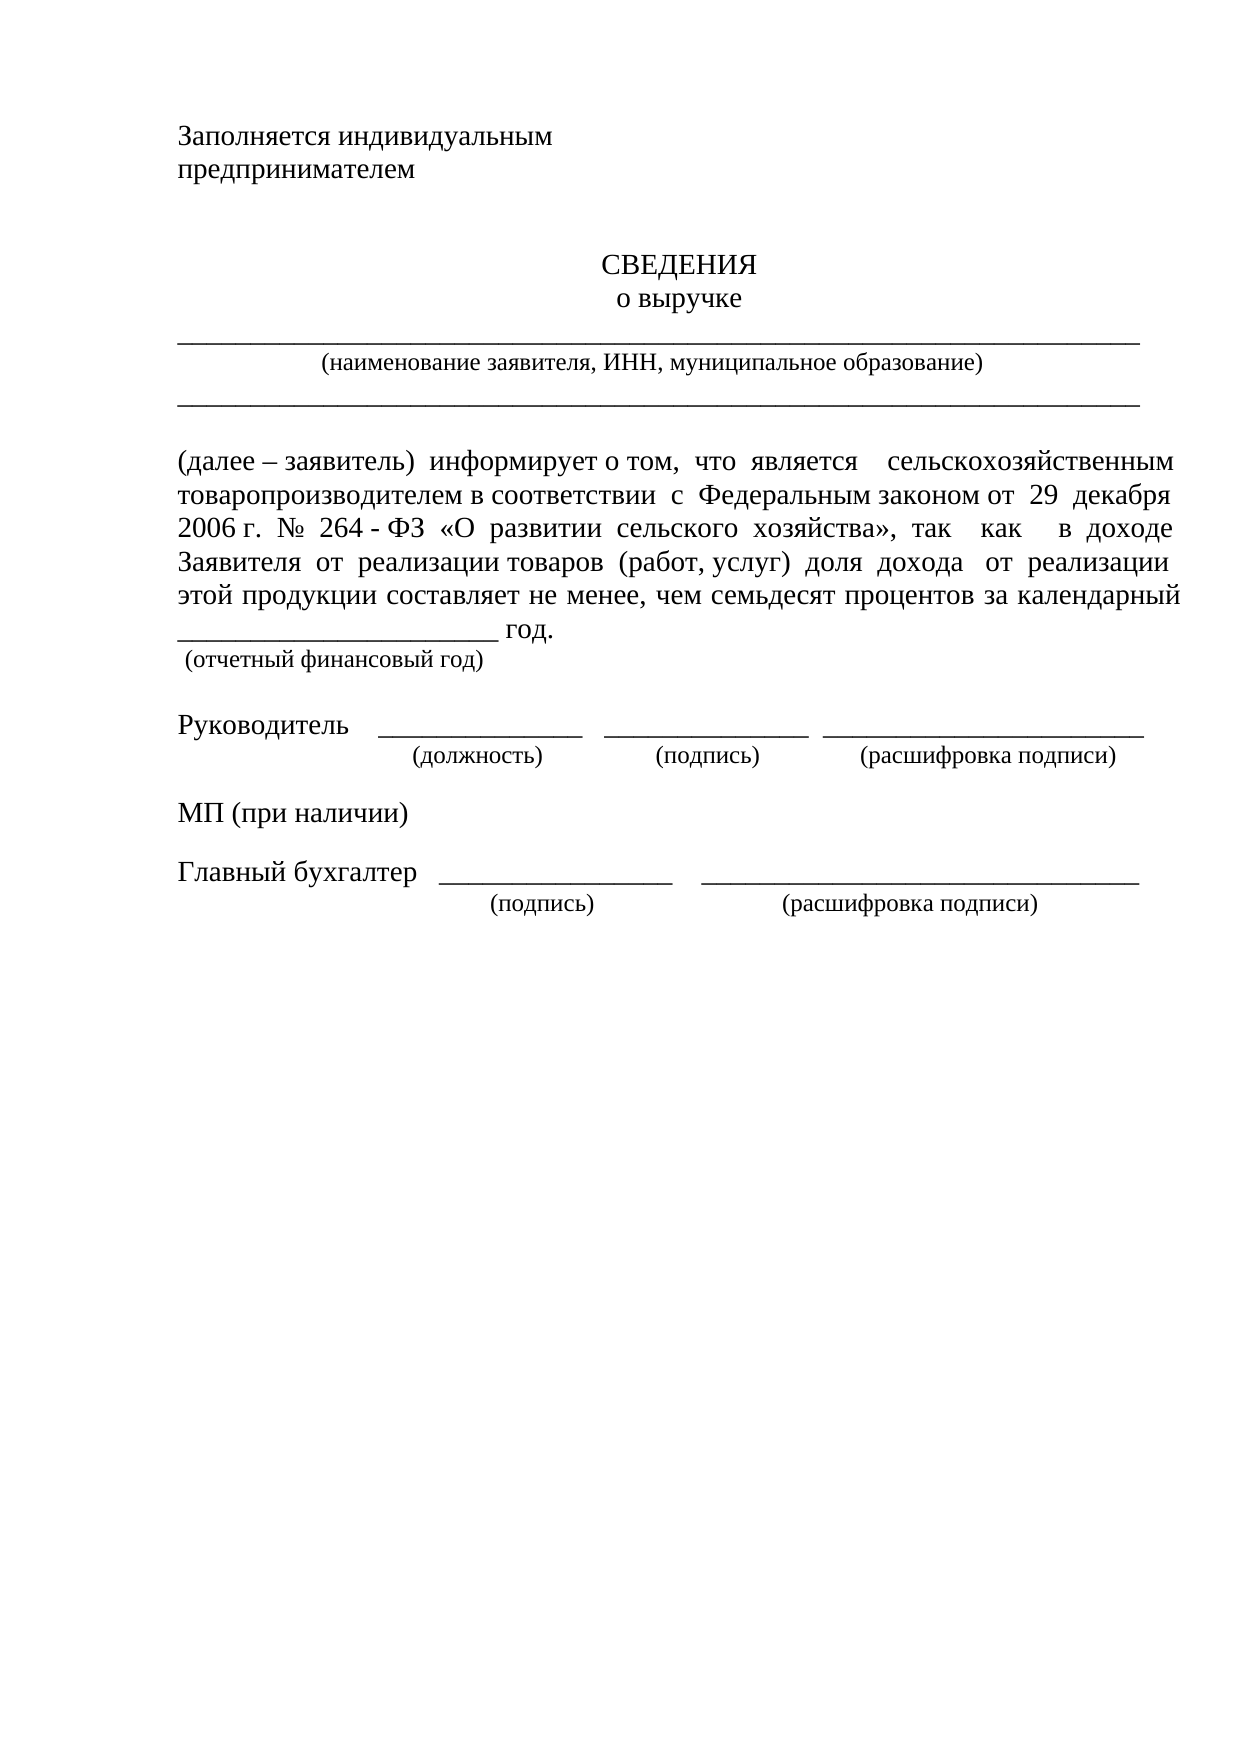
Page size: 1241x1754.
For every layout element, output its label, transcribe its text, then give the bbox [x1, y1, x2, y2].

text 2006 г. № 264 - ФЗ «О развитии сельского хозяйства», так как в доходе [177, 510, 1181, 544]
text (подпись) (расшифровка подписи) [177, 888, 1181, 917]
text МП (при наличии) [177, 795, 1181, 828]
text (должность) (подпись) (расшифровка подписи) [177, 740, 1181, 769]
text Главный бухгалтер ________________ ______________________________ [177, 854, 1181, 888]
text __________________________________________________________________ [177, 314, 1181, 347]
text Руководитель ______________ ______________ ______________________ [177, 707, 1181, 740]
text __________________________________________________________________ [177, 376, 1181, 410]
text СВЕДЕНИЯ [177, 247, 1181, 280]
text о выручке [177, 280, 1181, 314]
text этой продукции составляет не менее, чем семьдесят процентов за календарный ______________________ год. [177, 577, 1181, 644]
text (наименование заявителя, ИНН, муниципальное образование) [177, 347, 1181, 376]
text предпринимателем [177, 152, 1181, 185]
text (далее – заявитель) информирует о том, что является сельскохозяйственным [177, 443, 1181, 477]
text товаропроизводителем в соответствии с Федеральным законом от 29 декабря [177, 477, 1181, 510]
text (отчетный финансовый год) [177, 644, 1181, 673]
text Заполняется индивидуальным [177, 118, 1181, 152]
text Заявителя от реализации товаров (работ, услуг) доля дохода от реализации [177, 544, 1181, 577]
